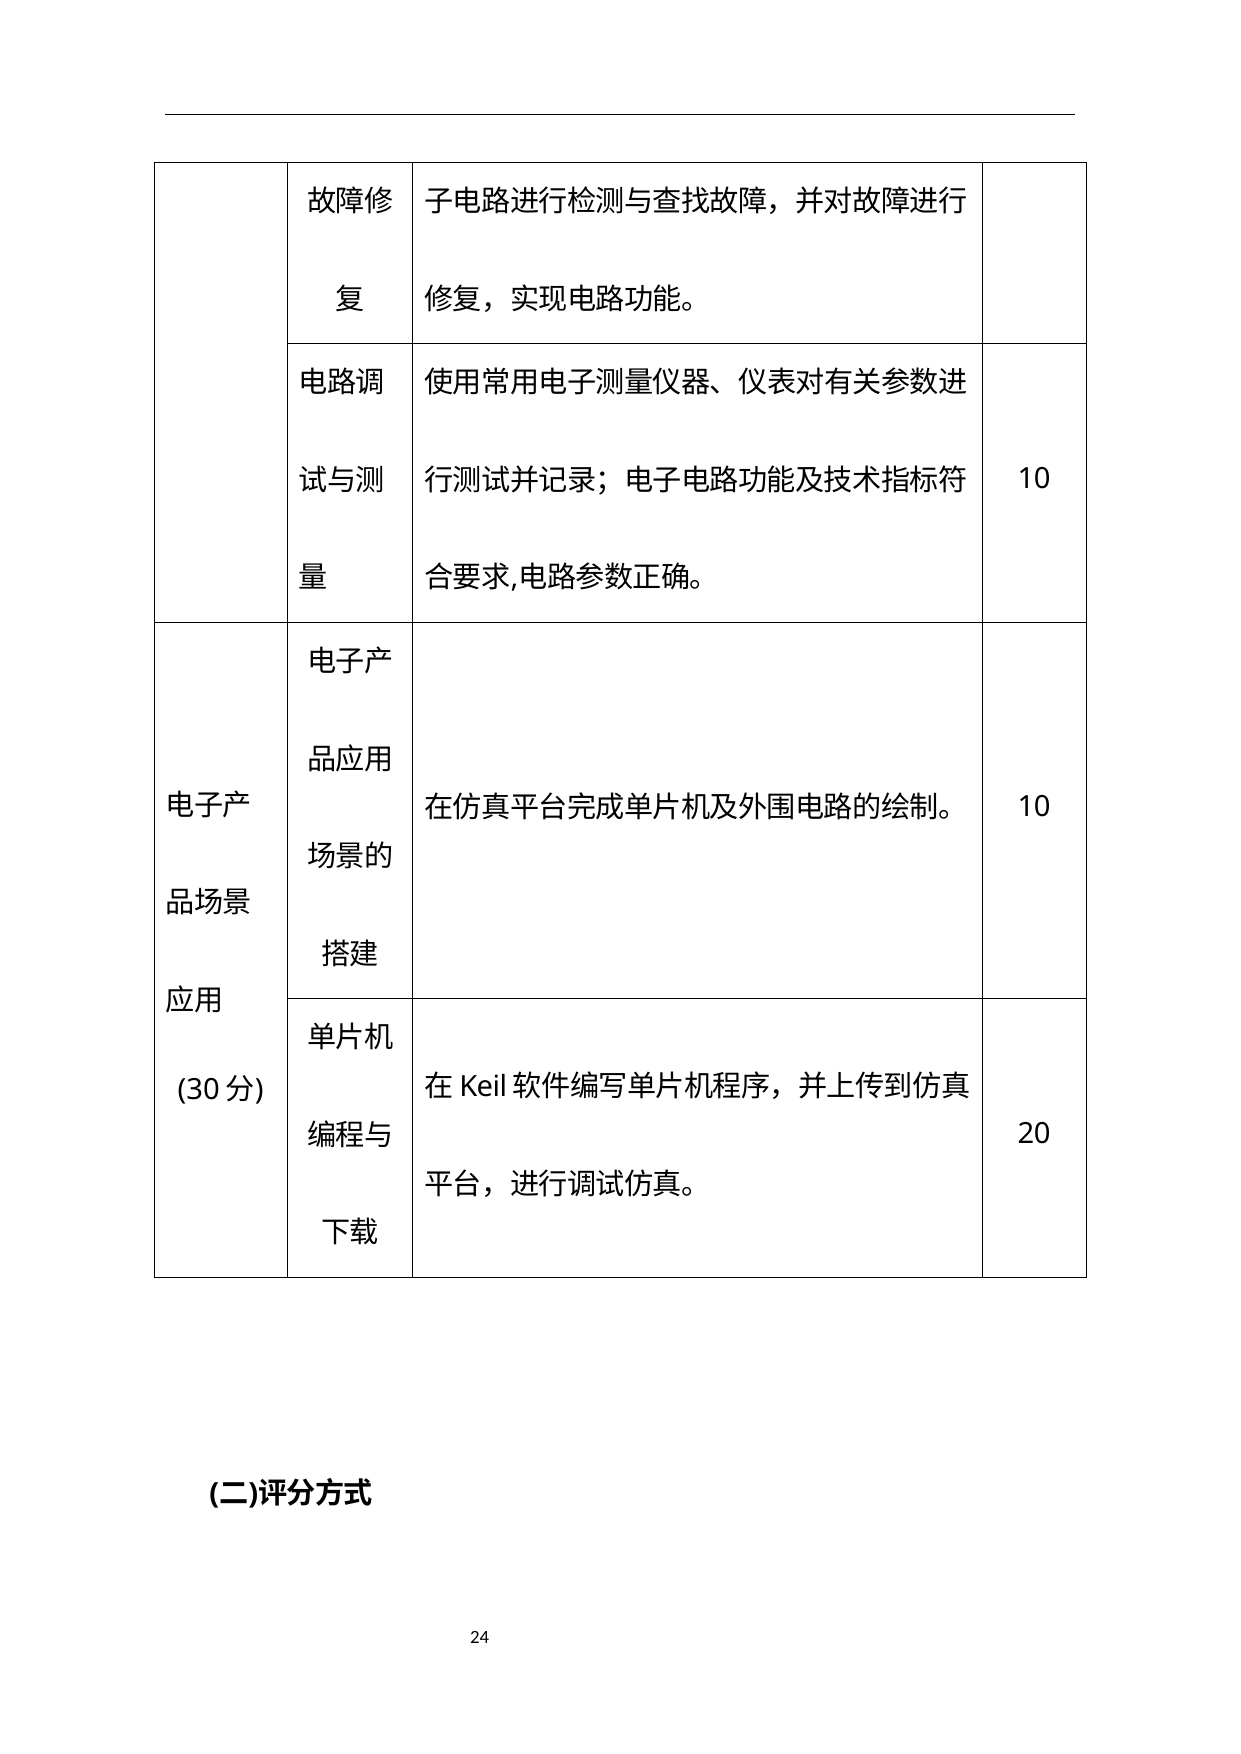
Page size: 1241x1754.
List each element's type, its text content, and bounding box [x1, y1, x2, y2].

table_cell 电子产品场景应用 (30分) [155, 623, 287, 1277]
table_cell 20 [983, 999, 1086, 1277]
table_cell 电子产品应用场景的搭建 [288, 623, 412, 998]
table_cell 在仿真平台完成单片机及外围电路的绘制。 [413, 623, 982, 998]
table_cell 15 [983, 163, 1086, 343]
table_cell 电路调试与测量 [288, 344, 412, 622]
text (二)评分方式 [165, 1458, 1075, 1523]
table_cell 10 [983, 344, 1086, 622]
table_cell 10 [983, 623, 1086, 998]
table_cell 使用常用电子测量仪器、仪表对有关参数进行测试并记录；电子电路功能及技术指标符合要求,电路参数正确。 [413, 344, 982, 622]
table_cell 单片机编程与下载 [288, 999, 412, 1277]
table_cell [413, 163, 982, 343]
table_cell 检测与故障修复 [288, 163, 412, 343]
table_cell 在Keil软件编写单片机程序，并上传到仿真平台，进行调试仿真。 [413, 999, 982, 1277]
